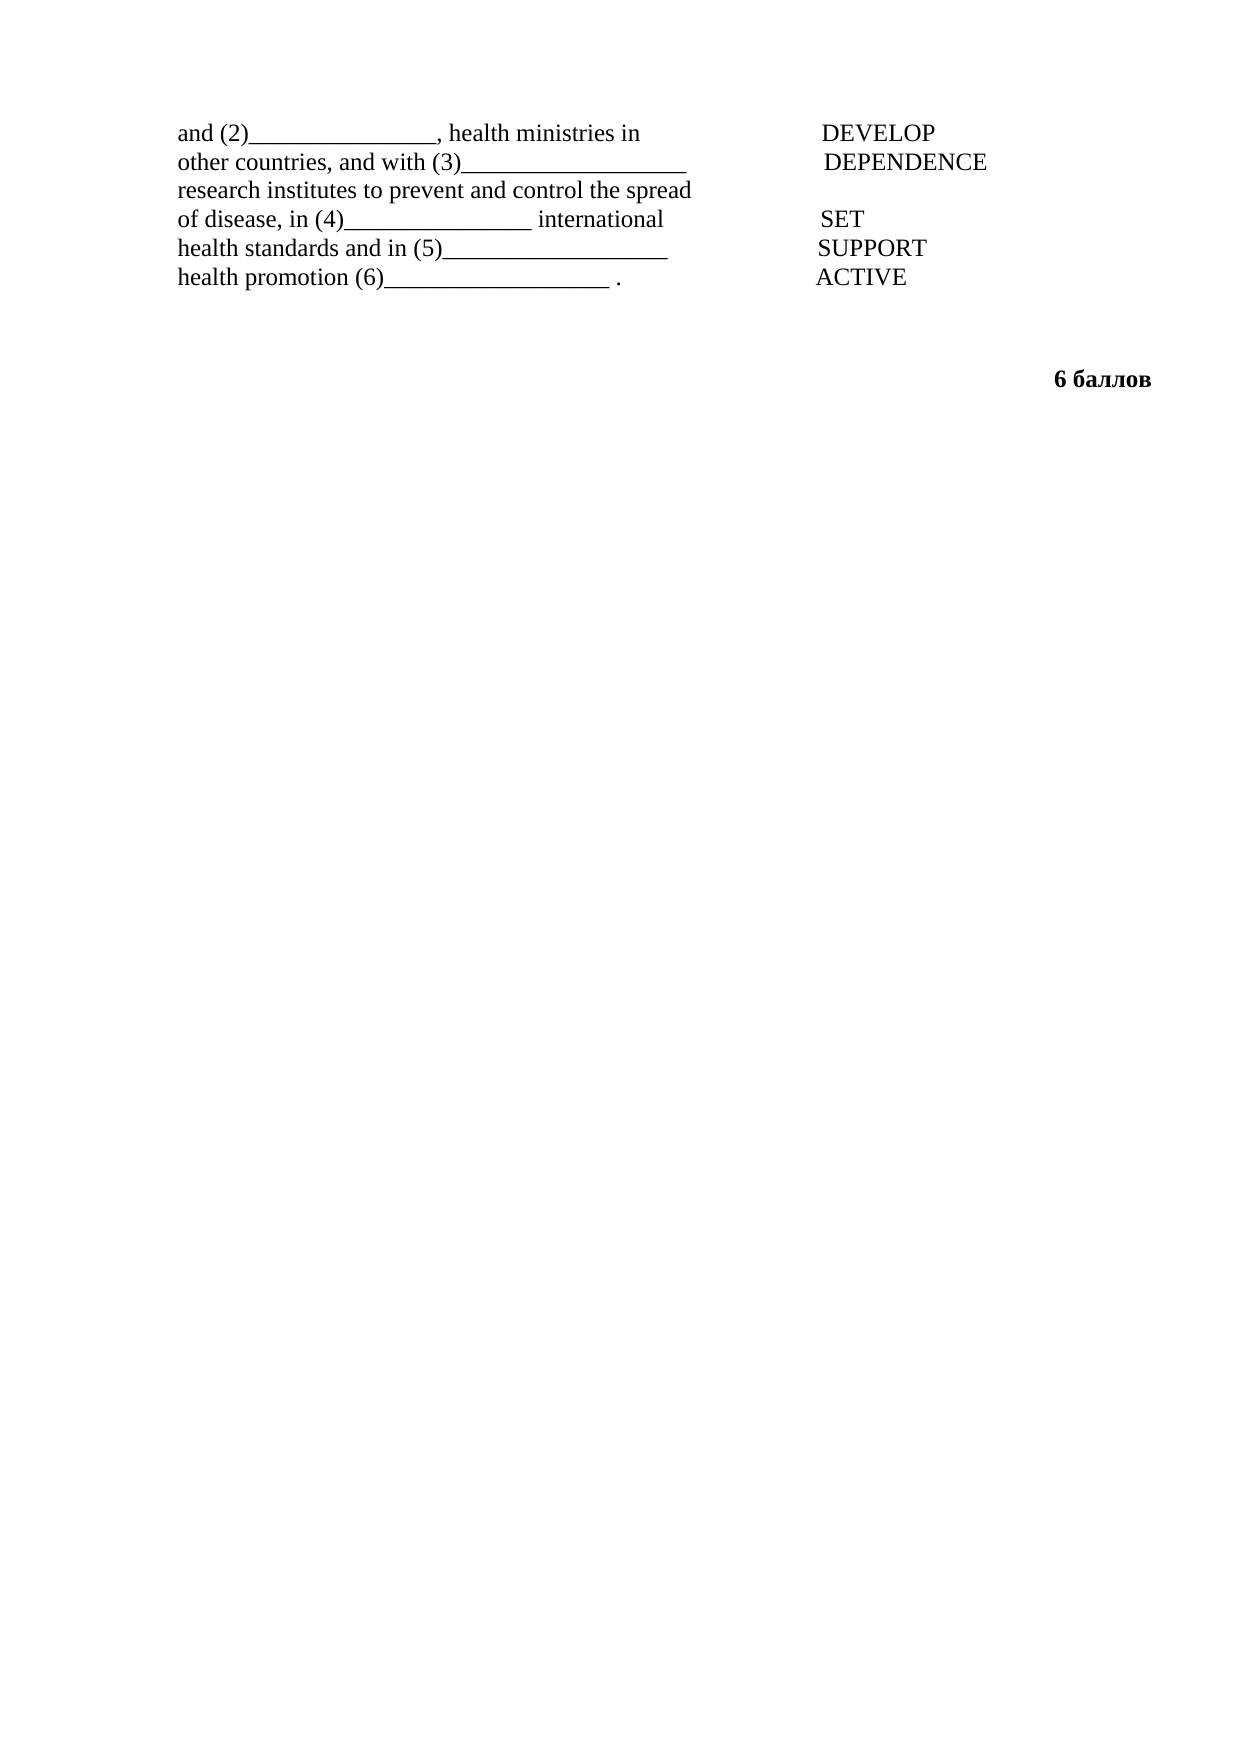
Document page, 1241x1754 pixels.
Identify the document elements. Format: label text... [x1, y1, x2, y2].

text 6 баллов [177, 364, 1152, 393]
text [177, 118, 1152, 291]
